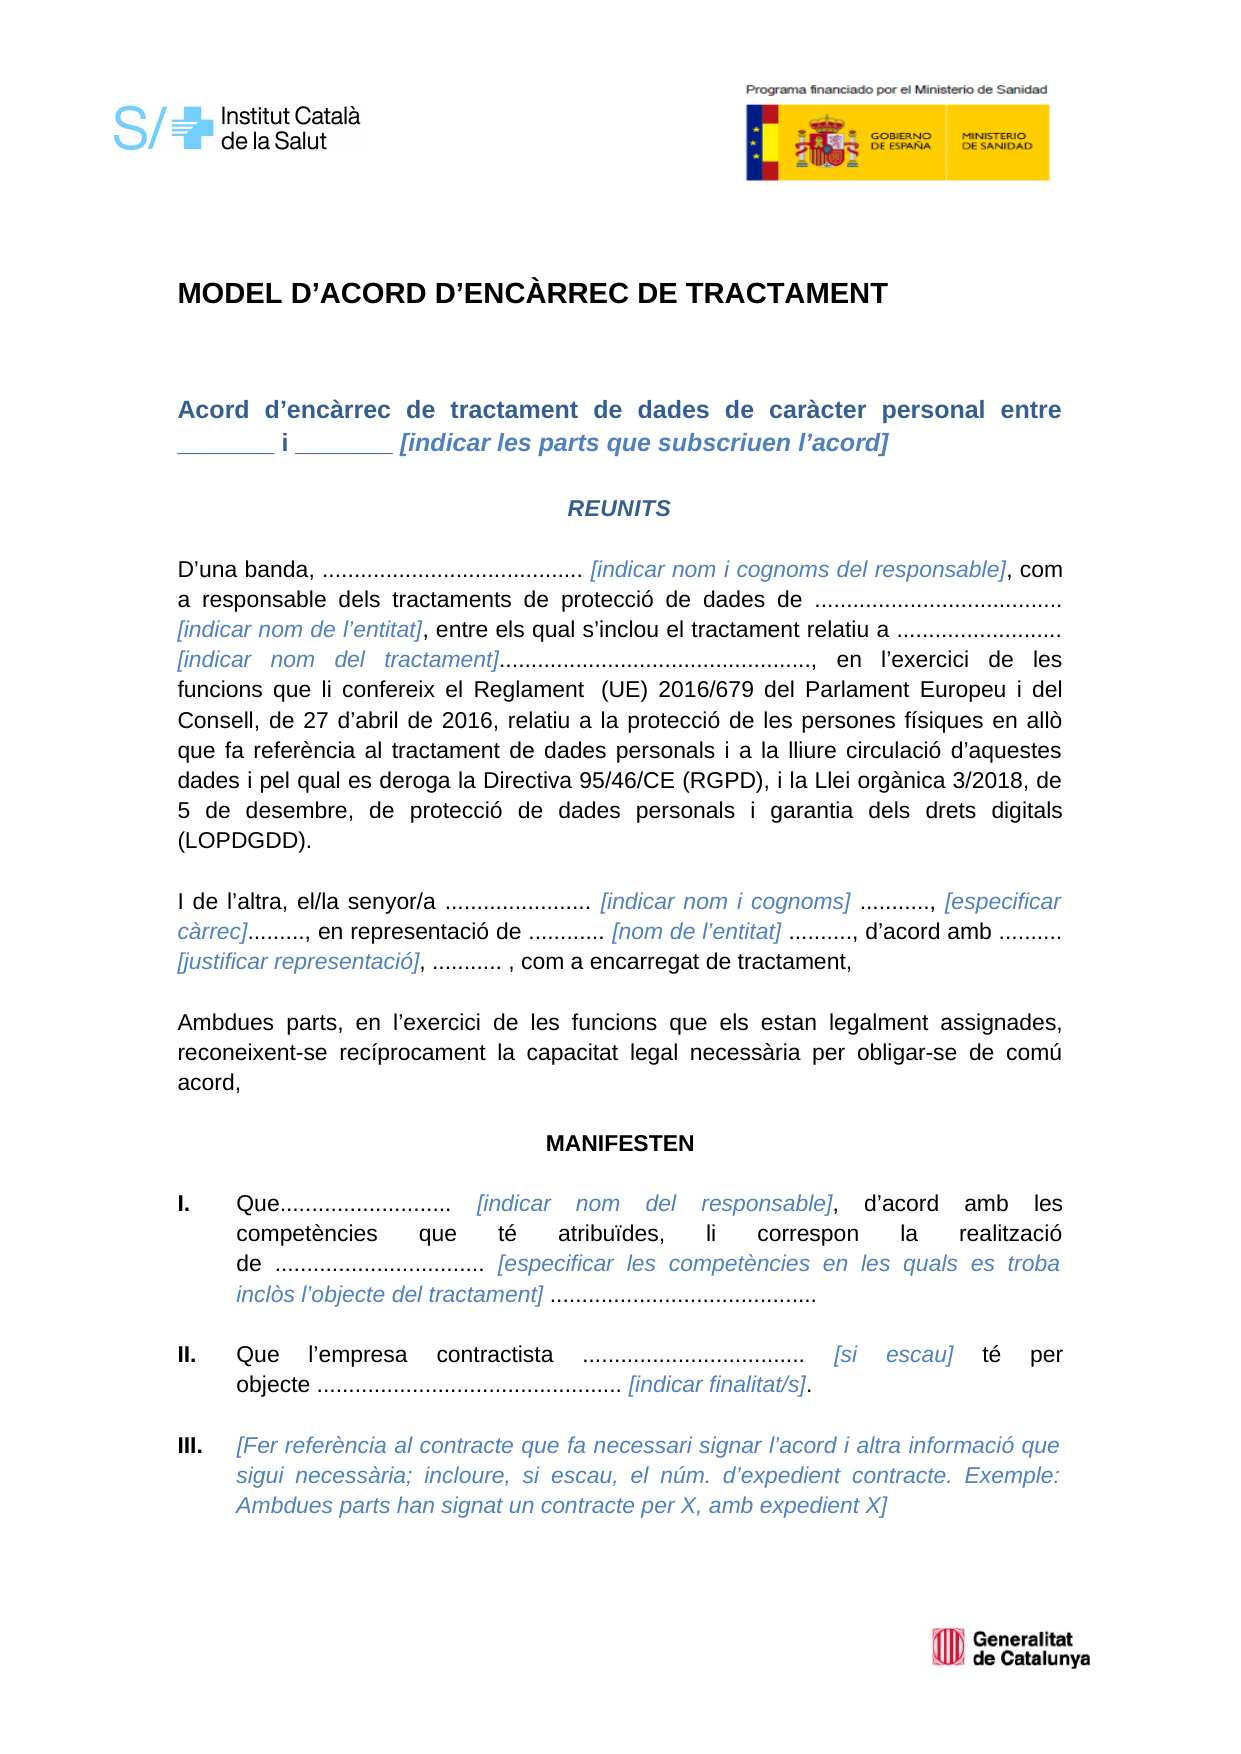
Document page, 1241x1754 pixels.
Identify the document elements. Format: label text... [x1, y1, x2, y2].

text Ambdues parts, en l’exercici de les funcions que els estan legalment assignades, reconeixent-se recíprocament la capacitat legal necessària per obligar-se de comú acord, [177, 1009, 1063, 1096]
text REUNITS [177, 495, 1063, 522]
list Que l’empresa contractista ................................... [si escau] té per objecte ................................................ [indicar finalitat/s]. [177, 1341, 1063, 1398]
text Acord d’encàrrec de tractament de dades de caràcter personal entre _______ i _______ [indicar les parts que subscriuen l’acord] [177, 395, 1063, 457]
text I de l’altra, el/la senyor/a ....................... [indicar nom i cognoms] ..........., [especificar càrrec]........., en representació de ............ [nom de l’entitat] .........., d’acord amb ..........[justificar representació], ........... , com a encarregat de tractament, [177, 888, 1063, 975]
picture [893, 1621, 1129, 1674]
list MODEL D’ACORD D’ENCÀRREC DE TRACTAMENT [177, 276, 1063, 309]
picture [112, 103, 363, 154]
text D’una banda, ......................................... [indicar nom i cognoms del responsable], com a responsable dels tractaments de protecció de dades de ....................................... [indicar nom de l’entitat], entre els qual s’inclou el tractament relatiu a .......................... [indicar nom del tractament]................................................., en l’exercici de les funcions que li confereix el Reglament (UE) 2016/679 del Parlament Europeu i del Consell, de 27 d’abril de 2016, relatiu a la protecció de les persones físiques en allò que fa referència al tractament de dades personals i a la lliure circulació d’aquestes dades i pel qual es deroga la Directiva 95/46/CE (RGPD), i la Llei orgànica 3/2018, de 5 de desembre, de protecció de dades personals i garantia dels drets digitals (LOPDGDD). [177, 556, 1063, 854]
list Que........................... [indicar nom del responsable], d’acord amb les competències que té atribuïdes, li correspon la realització de ................................. [especificar les competències en les quals es troba inclòs l’objecte del tractament] .......................................... [177, 1190, 1063, 1307]
text MANIFESTEN [177, 1129, 1063, 1156]
picture [733, 75, 1058, 191]
list [Fer referència al contracte que fa necessari signar l’acord i altra informació que sigui necessària; incloure, si escau, el núm. d’expedient contracte. Exemple: Ambdues parts han signat un contracte per X, amb expedient X] [177, 1432, 1063, 1518]
